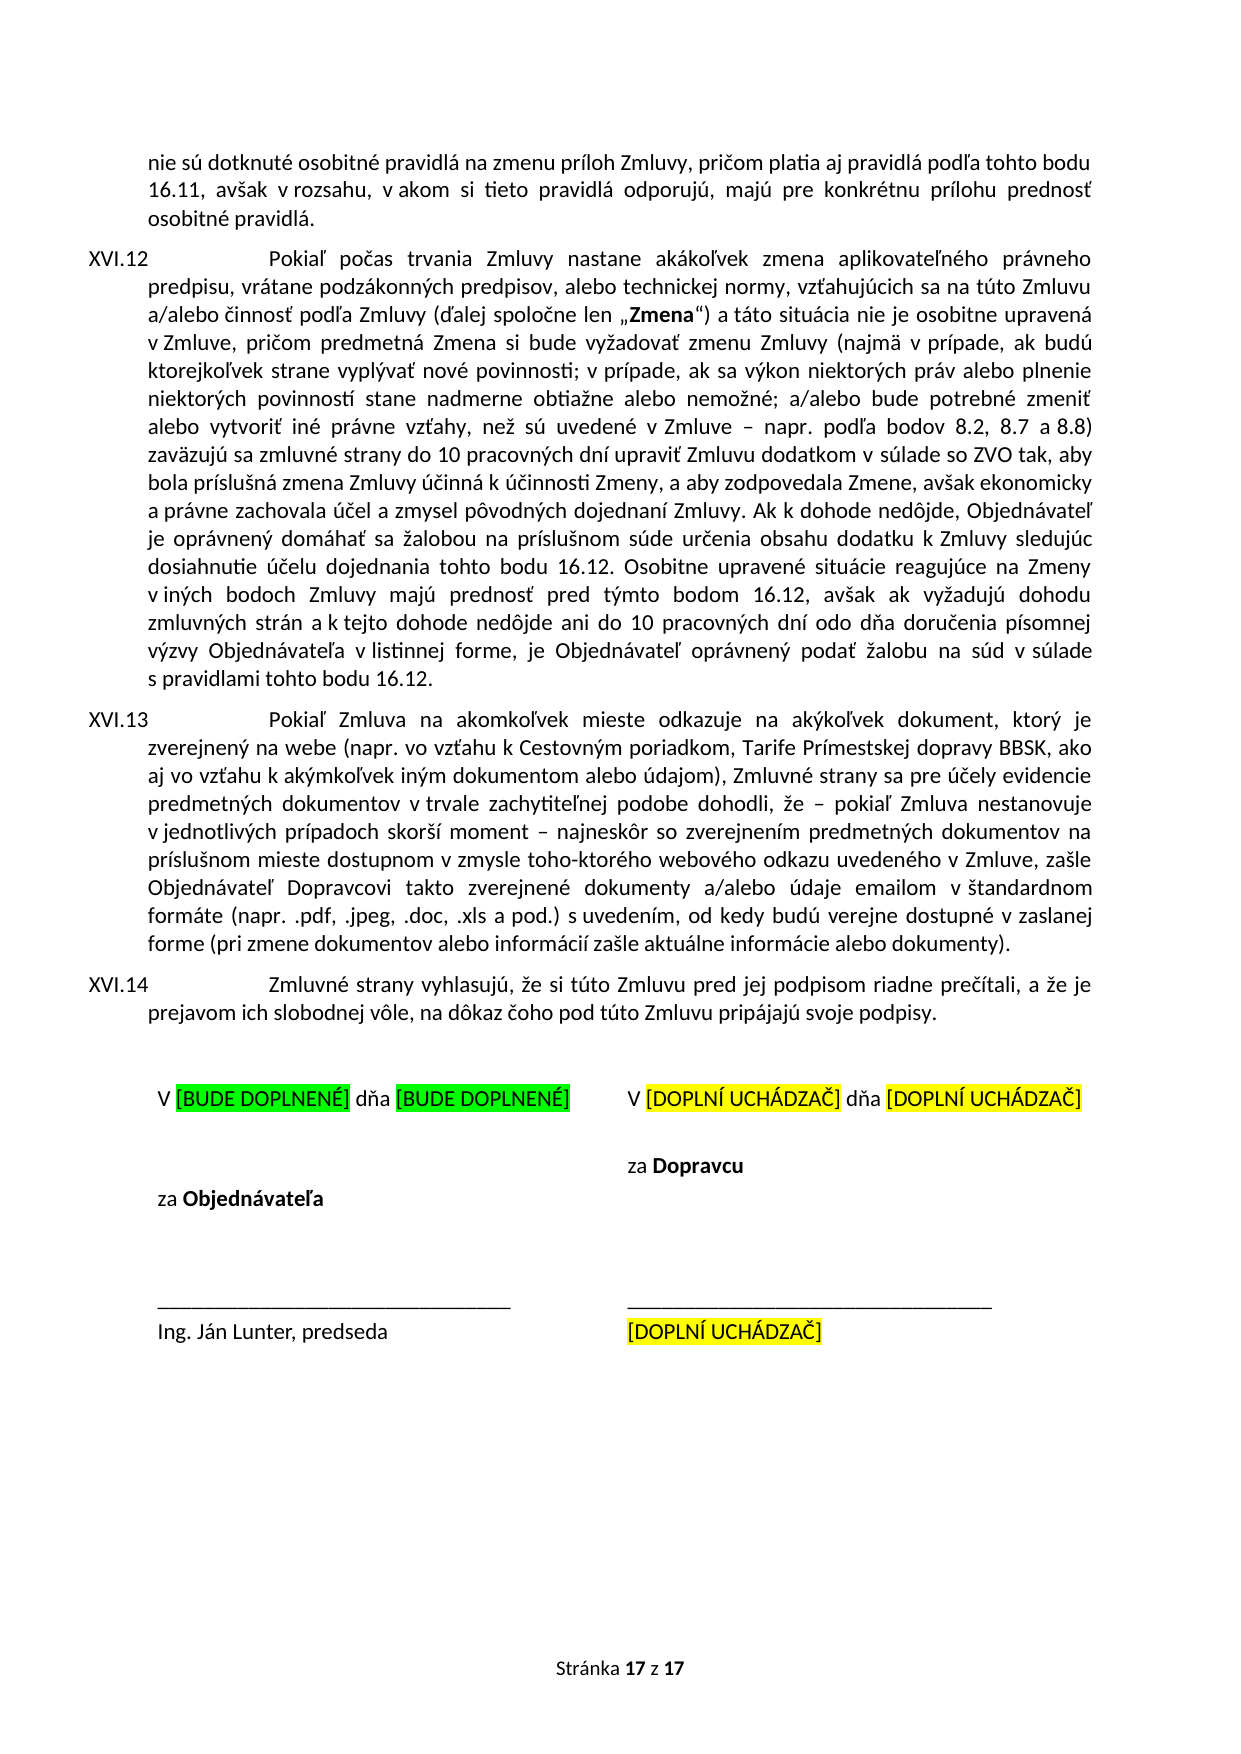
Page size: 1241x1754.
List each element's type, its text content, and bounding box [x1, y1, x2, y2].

table_cell ________________________________ [DOPLNÍ UCHÁDZAČ] [620, 1245, 1090, 1397]
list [88, 148, 1093, 232]
list Zmluvné strany vyhlasujú, že si túto Zmluvu pred jej podpisom riadne prečítali, a že je prejavom ich slobodnej vôle, na dôkaz čoho pod túto Zmluvu pripájajú svoje podpisy. [88, 970, 1093, 1026]
list Pokiaľ počas trvania Zmluvy nastane akákoľvek zmena aplikovateľného právneho predpisu, vrátane podzákonných predpisov, alebo technickej normy, vzťahujúcich sa na túto Zmluvu a/alebo činnosť podľa Zmluvy (ďalej spoločne len „Zmena“) a táto situácia nie je osobitne upravená v Zmluve, pričom predmetná Zmena si bude vyžadovať zmenu Zmluvy (najmä v prípade, ak budú ktorejkoľvek strane vyplývať nové povinnosti; v prípade, ak sa výkon niektorých práv alebo plnenie niektorých povinností stane nadmerne obtiažne alebo nemožné; a/alebo bude potrebné zmeniť alebo vytvoriť iné právne vzťahy, než sú uvedené v Zmluve – napr. podľa bodov 8.2, 8.7 a 8.8) zaväzujú sa zmluvné strany do 10 pracovných dní upraviť Zmluvu dodatkom v súlade so ZVO tak, aby bola príslušná zmena Zmluvy účinná k účinnosti Zmeny, a aby zodpovedala Zmene, avšak ekonomicky a právne zachovala účel a zmysel pôvodných dojednaní Zmluvy. Ak k dohode nedôjde, Objednávateľ je oprávnený domáhať sa žalobou na príslušnom súde určenia obsahu dodatku k Zmluvy sledujúc dosiahnutie účelu dojednania tohto bodu 16.12. Osobitne upravené situácie reagujúce na Zmeny v iných bodoch Zmluvy majú prednosť pred týmto bodom 16.12, avšak ak vyžadujú dohodu zmluvných strán a k tejto dohode nedôjde ani do 10 pracovných dní odo dňa doručenia písomnej výzvy Objednávateľa v listinnej forme, je Objednávateľ oprávnený podať žalobu na súd v súlade s pravidlami tohto bodu 16.12. [88, 244, 1093, 692]
table_header V [BUDE DOPLNENÉ] dňa [BUDE DOPLNENÉ] za Objednávateľa [150, 1079, 620, 1245]
list Pokiaľ Zmluva na akomkoľvek mieste odkazuje na akýkoľvek dokument, ktorý je zverejnený na webe (napr. vo vzťahu k Cestovným poriadkom, Tarife Prímestskej dopravy BBSK, ako aj vo vzťahu k akýmkoľvek iným dokumentom alebo údajom), Zmluvné strany sa pre účely evidencie predmetných dokumentov v trvale zachytiteľnej podobe dohodli, že – pokiaľ Zmluva nestanovuje v jednotlivých prípadoch skorší moment – najneskôr so zverejnením predmetných dokumentov na príslušnom mieste dostupnom v zmysle toho-ktorého webového odkazu uvedeného v Zmluve, zašle Objednávateľ Dopravcovi takto zverejnené dokumenty a/alebo údaje emailom v štandardnom formáte (napr. .pdf, .jpeg, .doc, .xls a pod.) s uvedením, od kedy budú verejne dostupné v zaslanej forme (pri zmene dokumentov alebo informácií zašle aktuálne informácie alebo dokumenty). [88, 705, 1093, 957]
table_cell _______________________________ Ing. Ján Lunter, predseda [150, 1245, 620, 1397]
table_header V [DOPLNÍ UCHÁDZAČ] dňa [DOPLNÍ UCHÁDZAČ] za Dopravcu [620, 1079, 1090, 1245]
